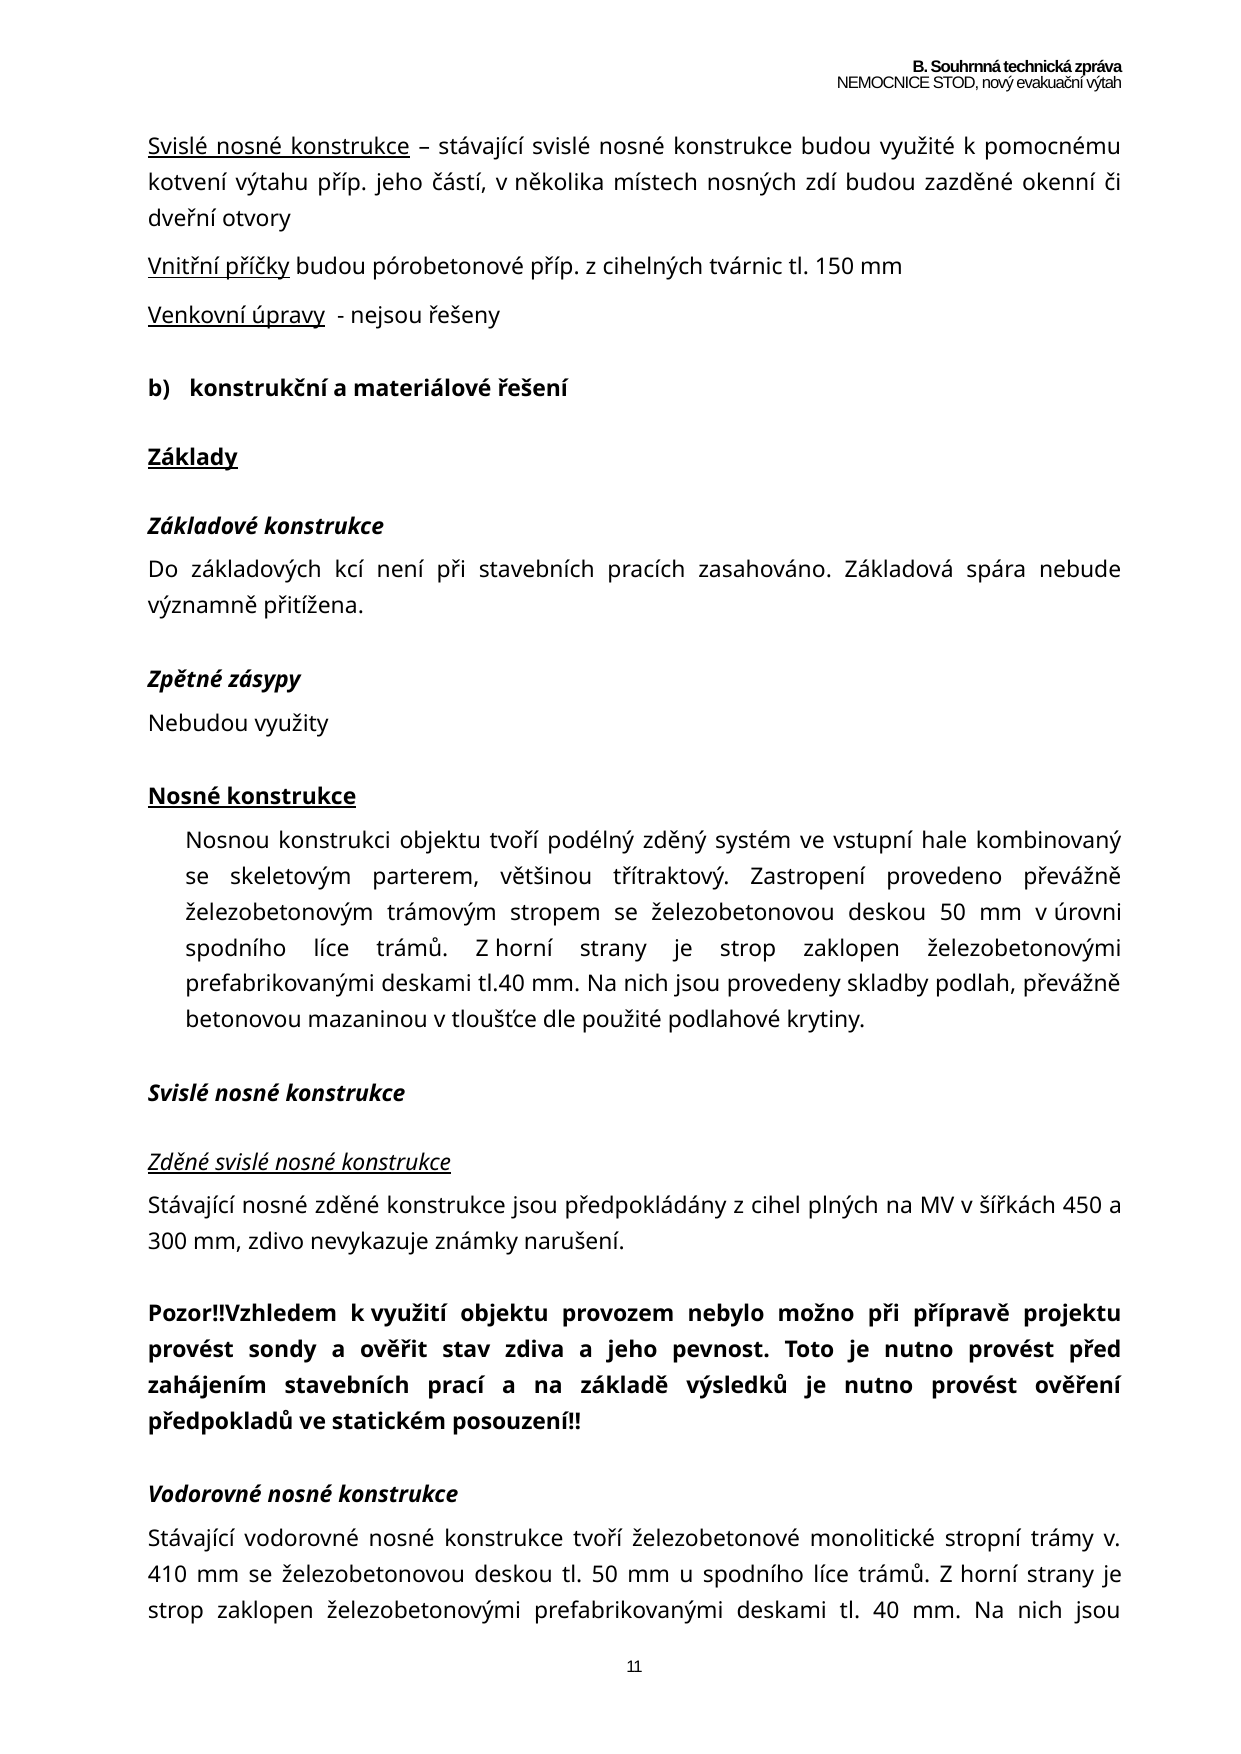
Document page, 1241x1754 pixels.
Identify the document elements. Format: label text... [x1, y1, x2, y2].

text Nosnou konstrukci objektu tvoří podélný zděný systém ve vstupní hale kombinovaný se skeletovým parterem, většinou třítraktový. Zastropení provedeno převážně železobetonovým trámovým stropem se železobetonovou deskou 50 mm v úrovni spodního líce trámů. Z horní strany je strop zaklopen železobetonovými prefabrikovanými deskami tl.40 mm. Na nich jsou provedeny skladby podlah, převážně betonovou mazaninou v tloušťce dle použité podlahové krytiny. [185, 824, 1122, 1034]
text Venkovní úpravy - nejsou řešeny [148, 299, 1122, 330]
subtitle Základy [148, 441, 1122, 472]
subtitle Základové konstrukce [148, 509, 1122, 541]
text Pozor!!Vzhledem k využití objektu provozem nebylo možno při přípravě projektu provést sondy a ověřit stav zdiva a jeho pevnost. Toto je nutno provést před zahájením stavebních prací a na základě výsledků je nutno provést ověření předpokladů ve statickém posouzení!! [148, 1297, 1122, 1436]
text Do základových kcí není při stavebních pracích zasahováno. Základová spára nebude významně přitížena. [148, 553, 1122, 621]
subtitle Vodorovné nosné konstrukce [148, 1478, 1122, 1509]
subtitle Svislé nosné konstrukce [148, 1077, 1122, 1108]
subtitle Zpětné zásypy [148, 663, 1122, 694]
text Svislé nosné konstrukce – stávající svislé nosné konstrukce budou využité k pomocnému kotvení výtahu příp. jeho částí, v několika místech nosných zdí budou zazděné okenní či dveřní otvory [148, 130, 1122, 233]
text Nebudou využity [148, 706, 1122, 738]
subtitle Zděné svislé nosné konstrukce [148, 1146, 1122, 1177]
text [148, 1522, 1122, 1625]
text Stávající nosné zděné konstrukce jsou předpokládány z cihel plných na MV v šířkách 450 a 300 mm, zdivo nevykazuje známky narušení. [148, 1189, 1122, 1256]
subtitle konstrukční a materiálové řešení [148, 372, 1122, 403]
text Vnitřní příčky budou pórobetonové příp. z cihelných tvárnic tl. 150 mm [148, 250, 1122, 281]
subtitle Nosné konstrukce [148, 780, 1122, 811]
